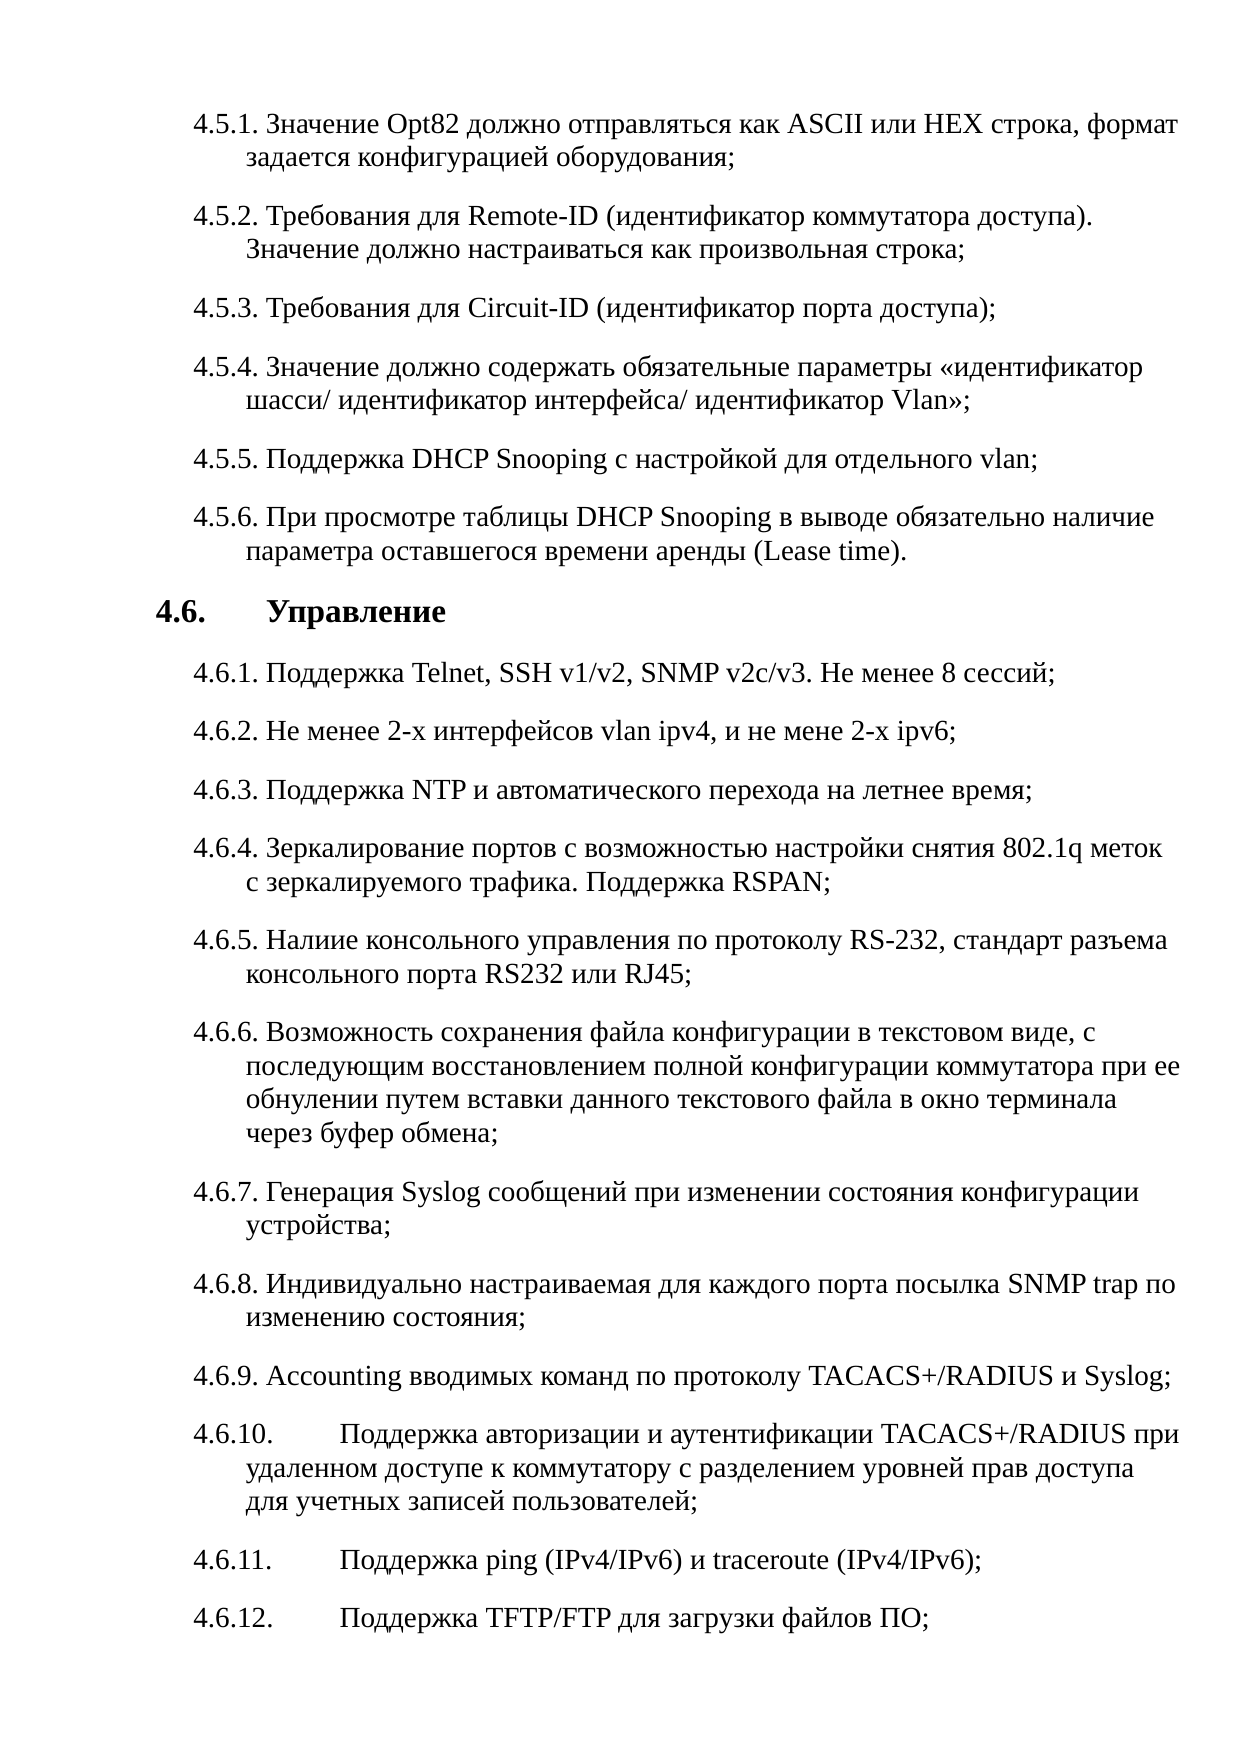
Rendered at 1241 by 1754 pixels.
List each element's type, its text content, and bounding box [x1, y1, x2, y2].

list Поддержка TFTP/FTP для загрузки файлов ПО; [193, 1601, 1181, 1634]
list Не менее 2-х интерфейсов vlan ipv4, и не мене 2-x ipv6; [193, 713, 1181, 747]
list Требования для Circuit-ID (идентификатор порта доступа); [193, 290, 1181, 324]
list Поддержка DHCP Snooping c настройкой для отдельного vlan; [193, 441, 1181, 474]
list Требования для Remote-ID (идентификатор коммутатора доступа). Значение должно настраиваться как произвольная строка; [193, 198, 1181, 265]
list Индивидуально настраиваемая для каждого порта посылка SNMP trap по изменению состояния; [193, 1266, 1181, 1333]
list Значение должно содержать обязательные параметры «идентификатор шасси/ идентификатор интерфейса/ идентификатор Vlan»; [193, 349, 1181, 416]
list Поддержка авторизации и аутентификации TACACS+/RADIUS при удаленном доступе к коммутатору с разделением уровней прав доступа для учетных записей пользователей; [193, 1416, 1181, 1517]
list Поддержка Telnet, SSH v1/v2, SNMP v2с/v3. Не менее 8 сессий; [193, 655, 1181, 688]
list Поддержка ping (IPv4/IPv6) и traceroute (IPv4/IPv6); [193, 1542, 1181, 1576]
list Поддержка NTP и автоматического перехода на летнее время; [193, 772, 1181, 805]
list Значение Opt82 должно отправляться как ASCII или HEX строка, формат задается конфигурацией оборудования; [193, 106, 1181, 173]
list При просмотре таблицы DHCP Snooping в выводе обязательно наличие параметра оставшегося времени аренды (Lease time). [193, 499, 1181, 566]
list Возможность сохранения файла конфигурации в текстовом виде, с последующим восстановлением полной конфигурации коммутатора при ее обнулении путем вставки данного текстового файла в окно терминала через буфер обмена; [193, 1014, 1181, 1149]
list Управление [156, 591, 1181, 630]
list Генерация Syslog сообщений при изменении состояния конфигурации устройства; [193, 1174, 1181, 1241]
list Зеркалирование портов с возможностью настройки снятия 802.1q меток с зеркалируемого трафика. Поддержка RSPAN; [193, 830, 1181, 897]
list Налиие консольного управления по протоколу RS-232, стандарт разъема консольного порта RS232 или RJ45; [193, 922, 1181, 989]
list Accounting вводимых команд по протоколу TACACS+/RADIUS и Syslog; [193, 1358, 1181, 1391]
